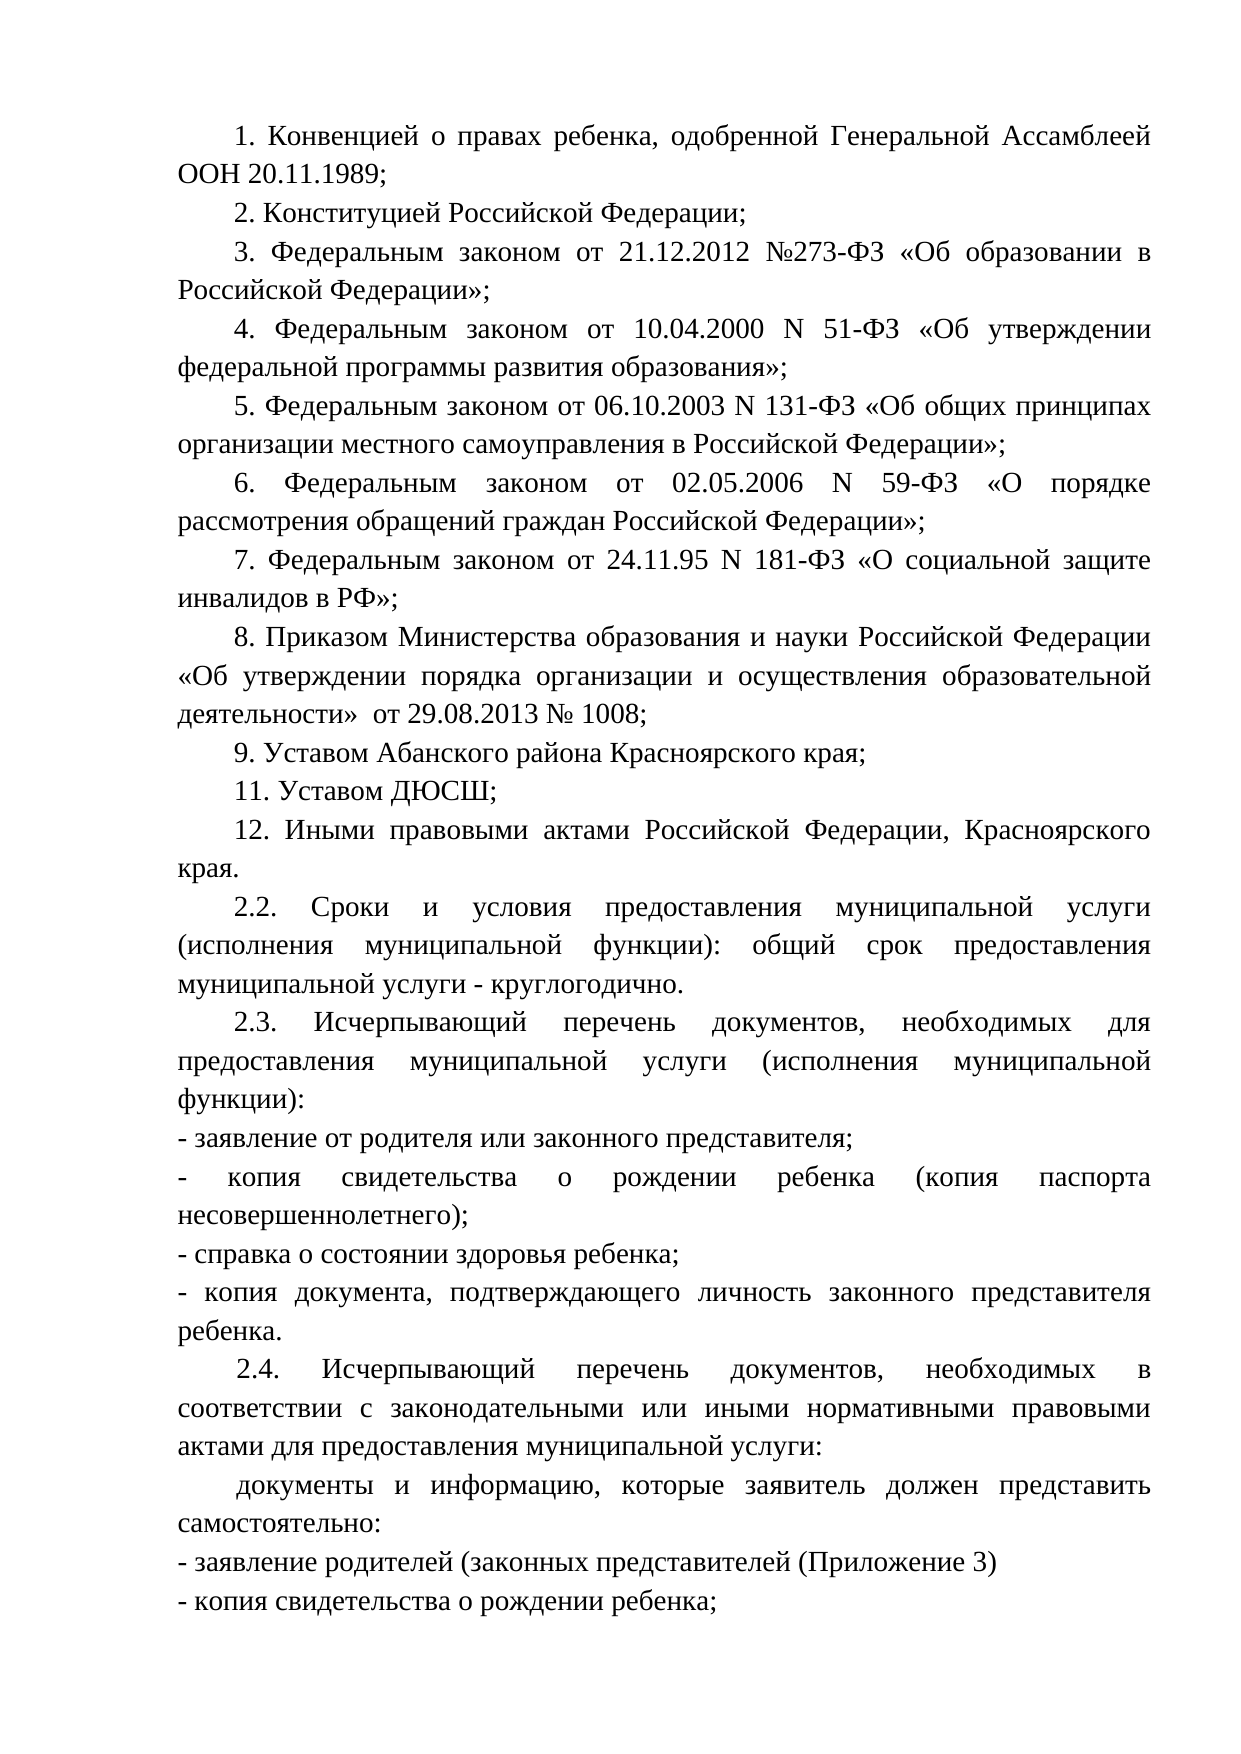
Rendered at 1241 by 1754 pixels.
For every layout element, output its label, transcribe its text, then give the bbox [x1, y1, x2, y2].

text 12. Иными правовыми актами Российской Федерации, Красноярского края. [177, 812, 1152, 884]
text 2.4. Исчерпывающий перечень документов, необходимых в соответствии с законодательными или иными нормативными правовыми актами для предоставления муниципальной услуги: [177, 1351, 1152, 1462]
text 2.2. Сроки и условия предоставления муниципальной услуги (исполнения муниципальной функции): общий срок предоставления муниципальной услуги - круглогодично. [177, 889, 1152, 999]
text 9. Уставом Абанского района Красноярского края; [177, 735, 1152, 768]
text - заявление от родителя или законного представителя; [177, 1120, 1152, 1154]
text 7. Федеральным законом от 24.11.95 N 181-ФЗ «О социальной защите инвалидов в РФ»; [177, 542, 1152, 614]
text - справка о состоянии здоровья ребенка; [177, 1236, 1152, 1269]
text 2. Конституцией Российской Федерации; [177, 195, 1152, 229]
text - копия свидетельства о рождении ребенка; [177, 1583, 1152, 1616]
text 5. Федеральным законом от 06.10.2003 N 131-ФЗ «Об общих принципах организации местного самоуправления в Российской Федерации»; [177, 388, 1152, 460]
text 8. Приказом Министерства образования и науки Российской Федерации «Об утверждении порядка организации и осуществления образовательной деятельности» от 29.08.2013 № 1008; [177, 619, 1152, 730]
text - копия свидетельства о рождении ребенка (копия паспорта несовершеннолетнего); [177, 1159, 1152, 1231]
text 11. Уставом ДЮСШ; [177, 773, 1152, 807]
text 3. Федеральным законом от 21.12.2012 №273-ФЗ «Об образовании в Российской Федерации»; [177, 234, 1152, 306]
text 2.3. Исчерпывающий перечень документов, необходимых для предоставления муниципальной услуги (исполнения муниципальной функции): [177, 1004, 1152, 1115]
text 4. Федеральным законом от 10.04.2000 N 51-ФЗ «Об утверждении федеральной программы развития образования»; [177, 311, 1152, 383]
text 6. Федеральным законом от 02.05.2006 N 59-ФЗ «О порядке рассмотрения обращений граждан Российской Федерации»; [177, 465, 1152, 537]
text документы и информацию, которые заявитель должен представить самостоятельно: [177, 1467, 1152, 1539]
text 1. Конвенцией о правах ребенка, одобренной Генеральной Ассамблеей ООН 20.11.1989; [177, 118, 1152, 190]
text - заявление родителей (законных представителей (Приложение 3) [177, 1544, 1152, 1578]
text - копия документа, подтверждающего личность законного представителя ребенка. [177, 1274, 1152, 1346]
